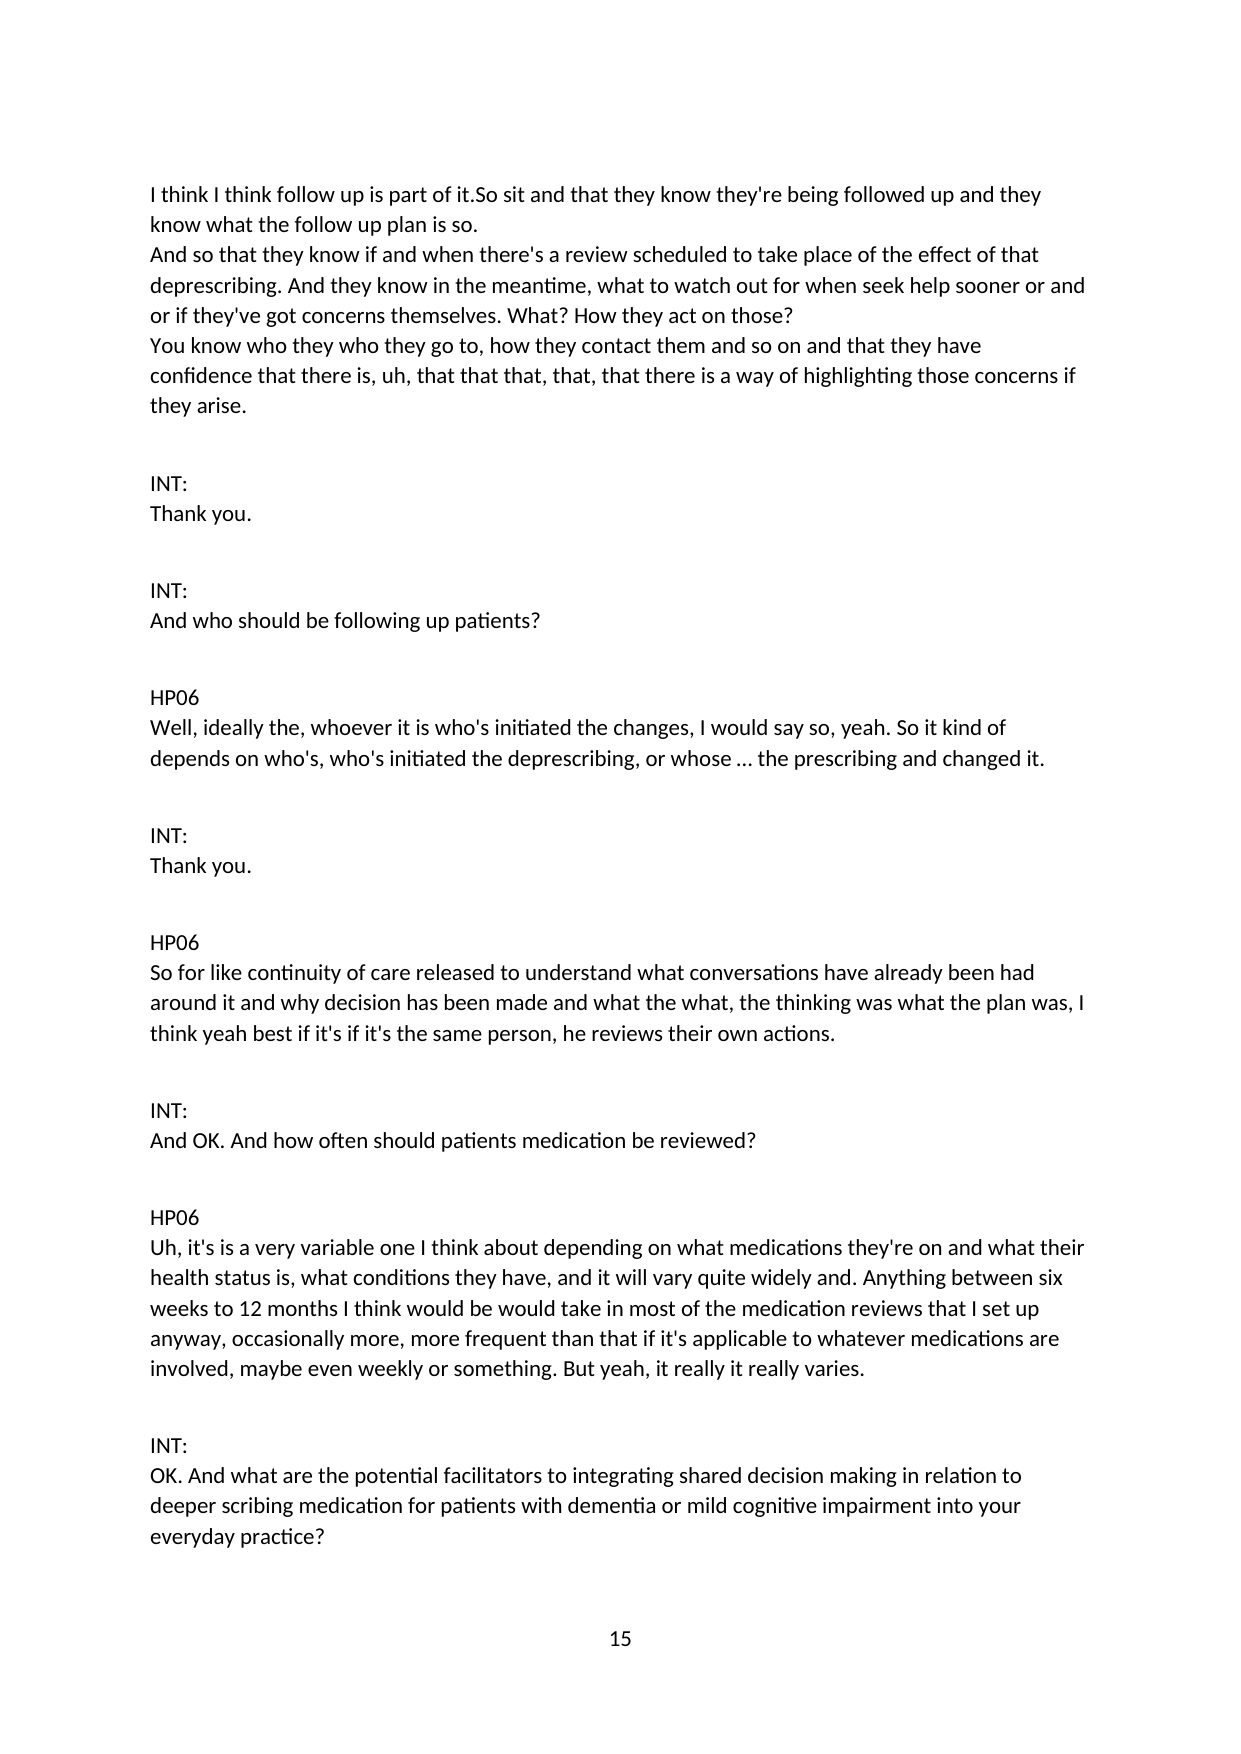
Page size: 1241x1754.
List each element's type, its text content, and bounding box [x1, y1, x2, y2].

text INT: OK. And what are the potential facilitators to integrating shared decision making in relation to deeper scribing medication for patients with dementia or mild cognitive impairment into your everyday practice? [150, 1401, 1090, 1550]
text HP06 Well, ideally the, whoever it is who's initiated the changes, I would say so, yeah. So it kind of depends on who's, who's initiated the deprescribing, or whose … the prescribing and changed it. [150, 653, 1090, 772]
text HP06 So for like continuity of care released to understand what conversations have already been had around it and why decision has been made and what the what, the thinking was what the plan was, I think yeah best if it's if it's the same person, he reviews their own actions. [150, 898, 1090, 1047]
text INT: Thank you. [150, 791, 1090, 879]
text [150, 150, 1090, 420]
text HP06 Uh, it's is a very variable one I think about depending on what medications they're on and what their health status is, what conditions they have, and it will vary quite widely and. Anything between six weeks to 12 months I think would be would take in most of the medication reviews that I set up anyway, occasionally more, more frequent than that if it's applicable to whatever medications are involved, maybe even weekly or something. But yeah, it really it really varies. [150, 1173, 1090, 1382]
text INT: Thank you. [150, 438, 1090, 527]
text INT: And OK. And how often should patients medication be reviewed? [150, 1066, 1090, 1154]
text INT: And who should be following up patients? [150, 546, 1090, 634]
